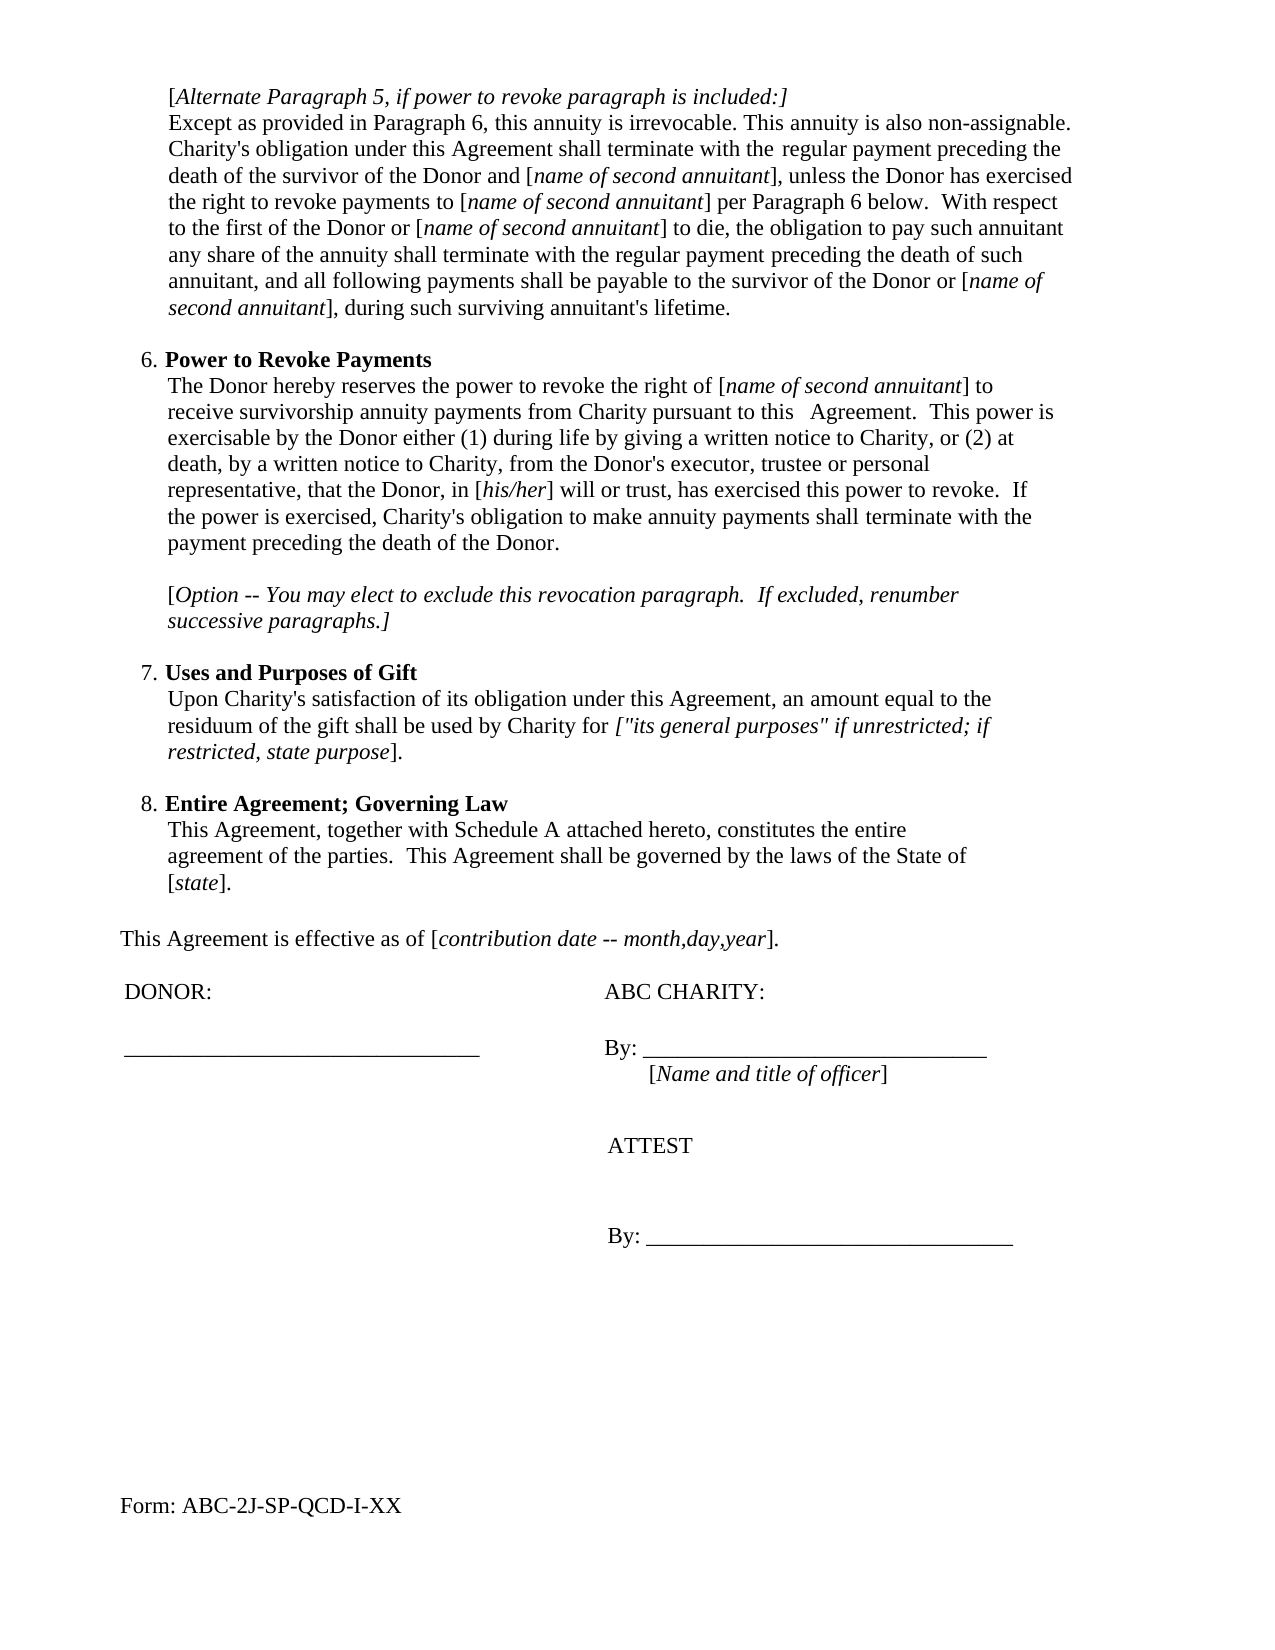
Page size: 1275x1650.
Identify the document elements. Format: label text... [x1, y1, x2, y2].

text Except as provided in Paragraph 6, this annuity is irrevocable. This annuity is also non-assignable. Charity's obligation under this Agreement shall terminate with the regular payment preceding the death of the survivor of the Donor and [name of second annuitant], unless the Donor has exercised the right to revoke payments to [name of second annuitant] per Paragraph 6 below. With respect to the first of the Donor or [name of second annuitant] to die, the obligation to pay such annuitant any share of the annuity shall terminate with the regular payment preceding the death of such annuitant, and all following payments shall be payable to the survivor of the Donor or [name of second annuitant], during such surviving annuitant's lifetime. [168, 109, 1075, 320]
text By: ________________________________ [120, 1222, 1186, 1249]
text This Agreement is effective as of [contribution date -- month,day,year]. [120, 925, 1188, 952]
text ABC CHARITY: [604, 978, 1188, 1004]
text This Agreement, together with Schedule A attached hereto, constitutes the entire agreement of the parties. This Agreement shall be governed by the laws of the State of [state]. [167, 817, 992, 895]
text [Option -- You may elect to exclude this revocation paragraph. If excluded, renumber successive paragraphs.] [167, 581, 1037, 634]
text ATTEST [607, 1132, 1186, 1158]
text _______________________________ [124, 1034, 521, 1060]
text 8. Entire Agreement; Governing Law [141, 791, 1188, 817]
text By: ______________________________ [Name and title of officer] [604, 1034, 1032, 1086]
text Upon Charity's satisfaction of its obligation under this Agreement, an amount equal to the residuum of the gift shall be used by Charity for ["its general purposes" if unrestricted; if restricted, state purpose]. [167, 686, 1065, 764]
text DONOR: [124, 978, 521, 1004]
text 6. Power to Revoke Payments [141, 346, 1188, 372]
text The Donor hereby reserves the power to revoke the right of [name of second annuitant] to receive survivorship annuity payments from Charity pursuant to this Agreement. This power is exercisable by the Donor either (1) during life by giving a written notice to Charity, or (2) at death, by a written notice to Charity, from the Donor's executor, trustee or personal representative, that the Donor, in [his/her] will or trust, has exercised this power to revoke. If the power is exercised, Charity's obligation to make annuity payments shall terminate with the payment preceding the death of the Donor. [167, 372, 1057, 555]
text 7. Uses and Purposes of Gift [141, 660, 1188, 686]
text [Alternate Paragraph 5, if power to revoke paragraph is included:] [168, 83, 1188, 109]
